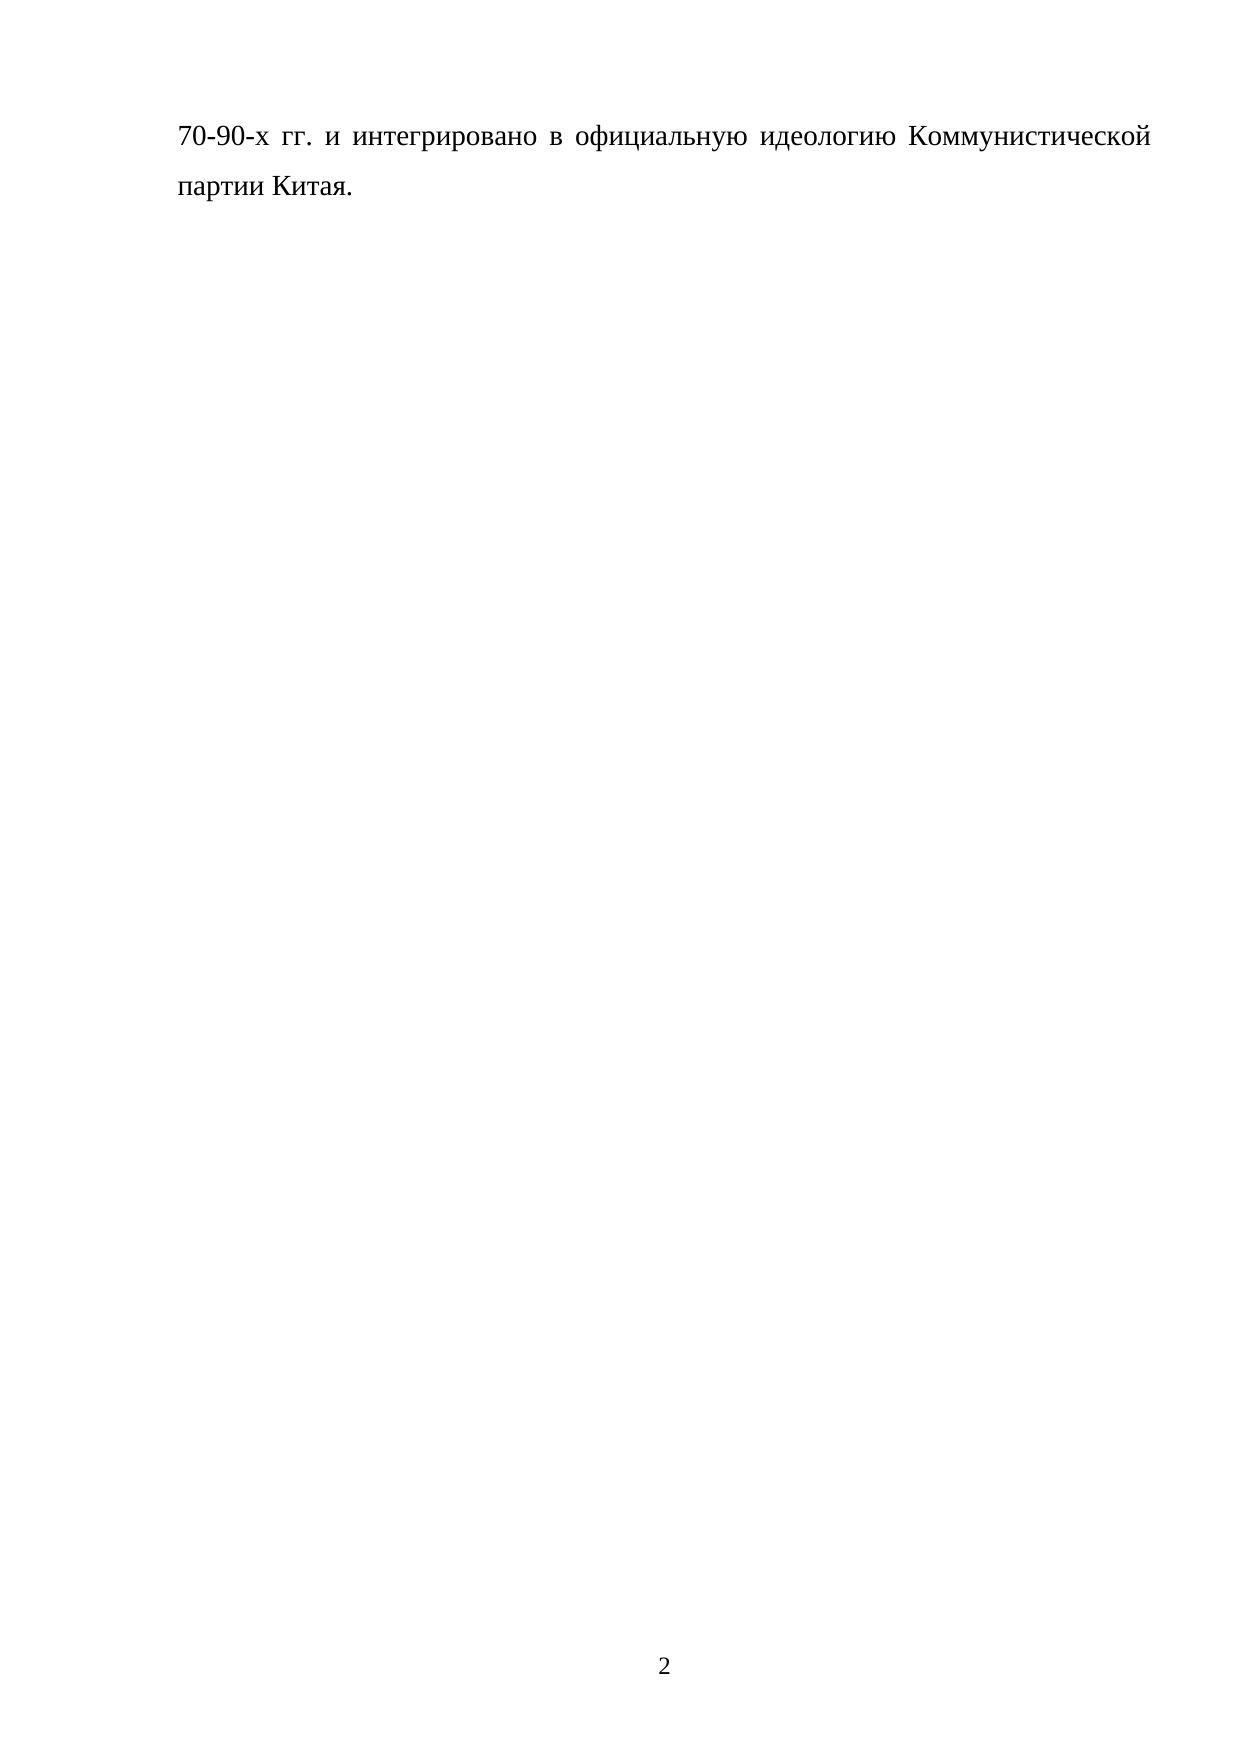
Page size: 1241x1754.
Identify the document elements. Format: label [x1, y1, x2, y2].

text [177, 118, 1152, 202]
